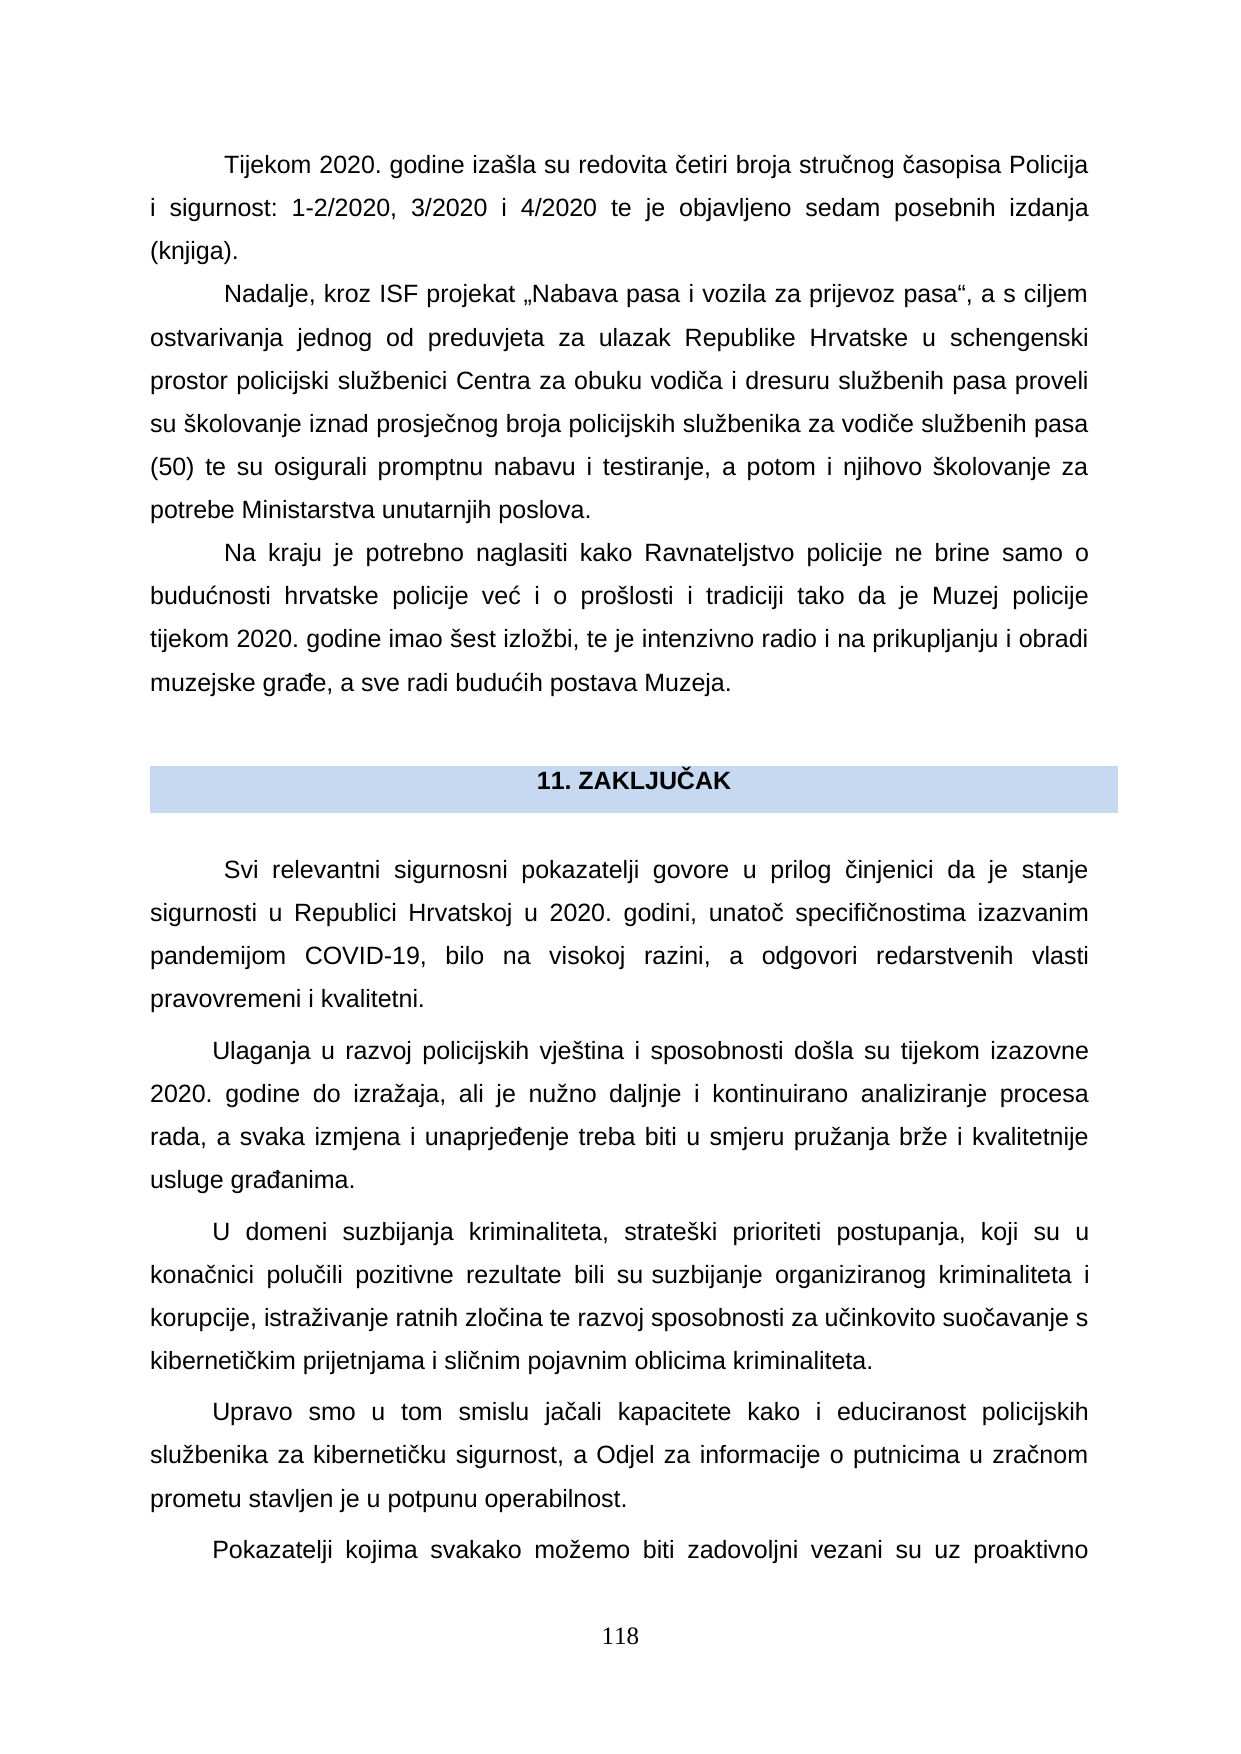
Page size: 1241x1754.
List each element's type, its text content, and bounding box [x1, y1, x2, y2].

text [150, 1535, 1090, 1564]
text Na kraju je potrebno naglasiti kako Ravnateljstvo policije ne brine samo o budućnosti hrvatske policije već i o prošlosti i tradiciji tako da je Muzej policije tijekom 2020. godine imao šest izložbi, te je intenzivno radio i na prikupljanju i obradi muzejske građe, a sve radi budućih postava Muzeja. [150, 538, 1090, 696]
text Nadalje, kroz ISF projekat „Nabava pasa i vozila za prijevoz pasa“, a s ciljem ostvarivanja jednog od preduvjeta za ulazak Republike Hrvatske u schengenski prostor policijski službenici Centra za obuku vodiča i dresuru službenih pasa proveli su školovanje iznad prosječnog broja policijskih službenika za vodiče službenih pasa (50) te su osigurali promptnu nabavu i testiranje, a potom i njihovo školovanje za potrebe Ministarstva unutarnjih poslova. [150, 279, 1090, 524]
text Tijekom 2020. godine izašla su redovita četiri broja stručnog časopisa Policija i sigurnost: 1-2/2020, 3/2020 i 4/2020 te je objavljeno sedam posebnih izdanja (knjiga). [150, 150, 1090, 265]
text Upravo smo u tom smislu jačali kapacitete kako i educiranost policijskih službenika za kibernetičku sigurnost, a Odjel za informacije o putnicima u zračnom prometu stavljen je u potpunu operabilnost. [150, 1397, 1090, 1512]
text Svi relevantni sigurnosni pokazatelji govore u prilog činjenici da je stanje sigurnosti u Republici Hrvatskoj u 2020. godini, unatoč specifičnostima izazvanim pandemijom COVID-19, bilo na visokoj razini, a odgovori redarstvenih vlasti pravovremeni i kvalitetni. [150, 855, 1090, 1013]
text U domeni suzbijanja kriminaliteta, strateški prioriteti postupanja, koji su u konačnici polučili pozitivne rezultate bili su suzbijanje organiziranog kriminaliteta i korupcije, istraživanje ratnih zločina te razvoj sposobnosti za učinkovito suočavanje s kibernetičkim prijetnjama i sličnim pojavnim oblicima kriminaliteta. [150, 1216, 1090, 1374]
text Ulaganja u razvoj policijskih vještina i sposobnosti došla su tijekom izazovne 2020. godine do izražaja, ali je nužno daljnje i kontinuirano analiziranje procesa rada, a svaka izmjena i unaprjeđenje treba biti u smjeru pružanja brže i kvalitetnije usluge građanima. [150, 1036, 1090, 1194]
table_header 11. ZAKLJUČAK [150, 766, 1118, 813]
